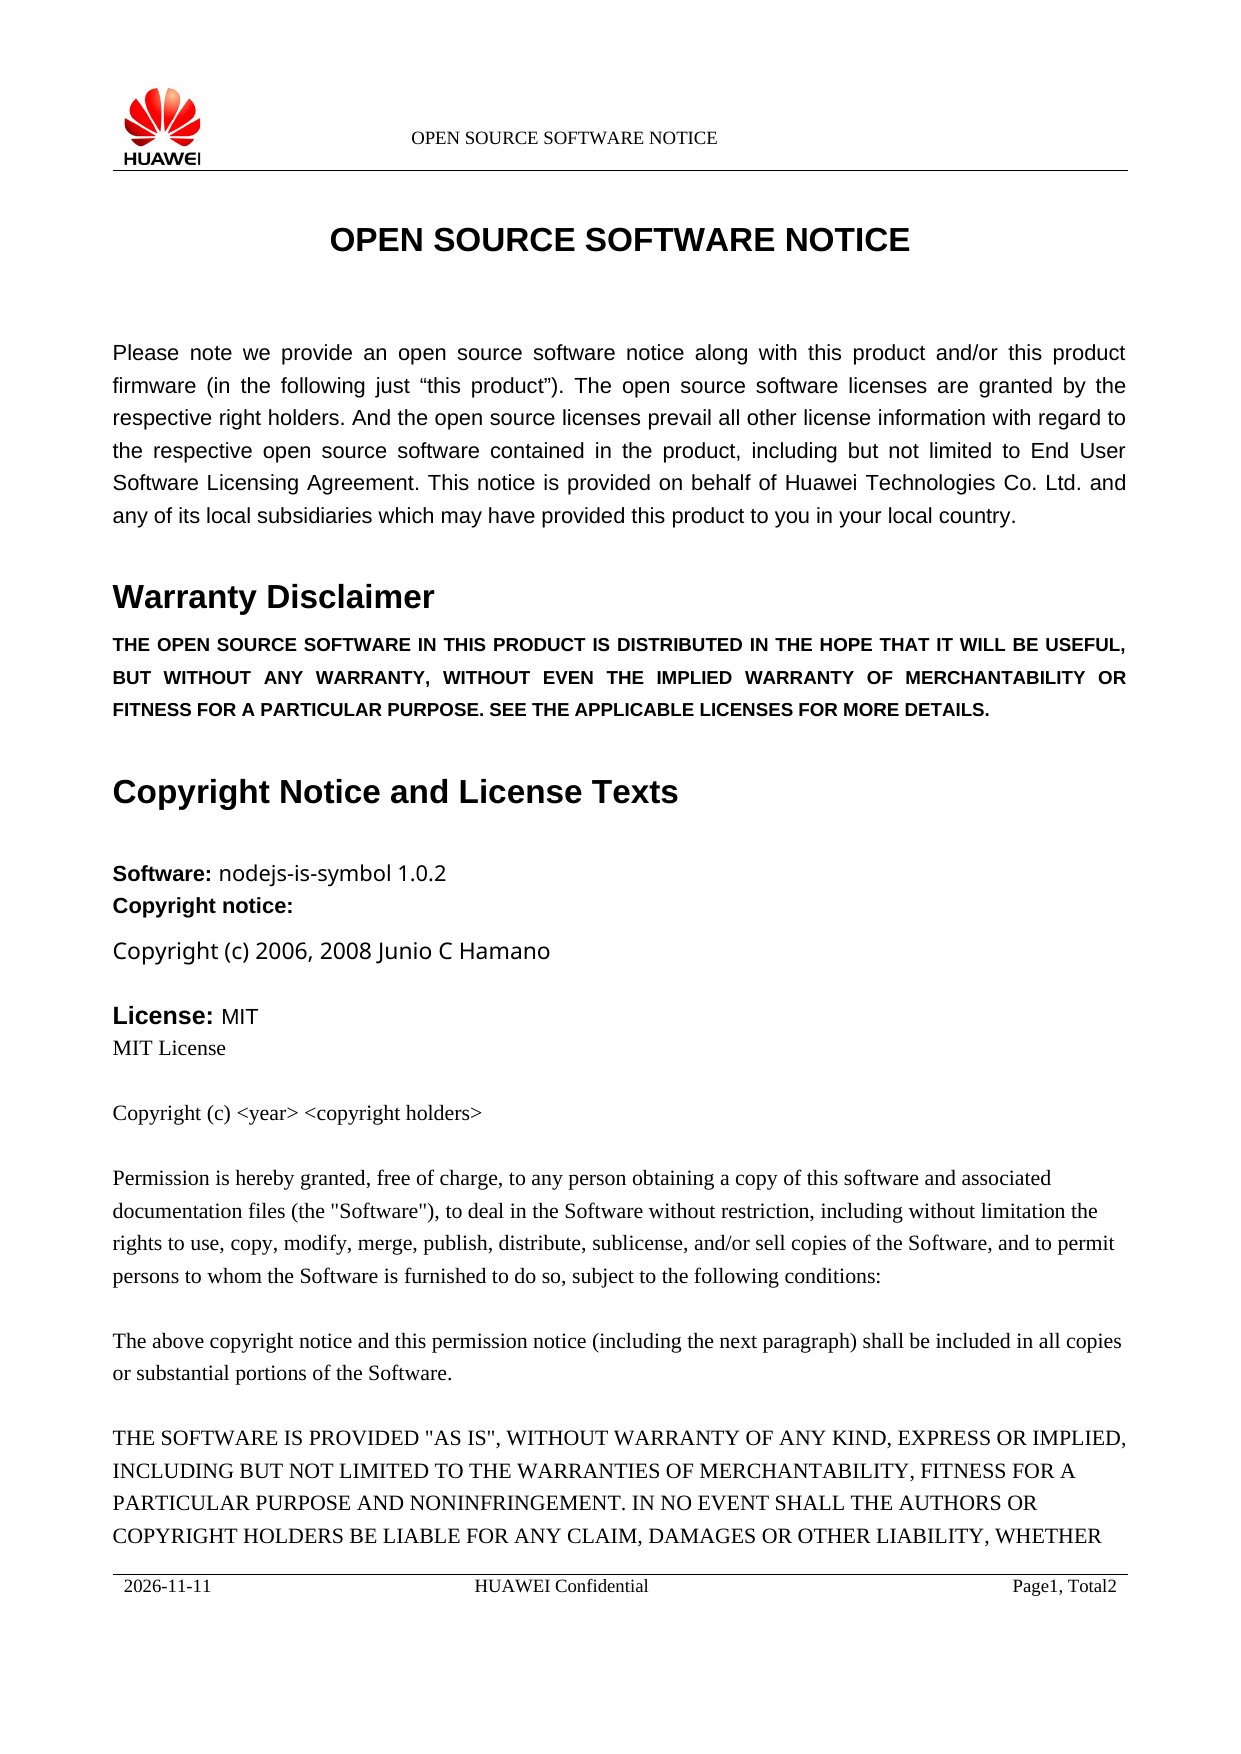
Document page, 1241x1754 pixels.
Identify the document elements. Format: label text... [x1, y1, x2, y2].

text OPEN SOURCE SOFTWARE NOTICE [112, 206, 1128, 271]
title Software: nodejs-is-symbol 1.0.2 [112, 856, 1128, 889]
text Copyright Notice and License Texts [112, 759, 1128, 824]
text The open source software in this product is distributed in the hope that it will be useful, but WITHOUT ANY WARRANTY, without even the implied warranty of MERCHANTABILITY or FITNESS FOR A PARTICULAR PURPOSE. See the applicable licenses for more details. [112, 629, 1128, 726]
text License: MIT [112, 999, 1128, 1031]
text Copyright notice: [112, 889, 1128, 921]
text Copyright (c) 2006, 2008 Junio C Hamano [112, 934, 1128, 999]
text Please note we provide an open source software notice along with this product and/or this product firmware (in the following just “this product”). The open source software licenses are granted by the respective right holders. And the open source licenses prevail all other license information with regard to the respective open source software contained in the product, including but not limited to End User Software Licensing Agreement. This notice is provided on behalf of Huawei Technologies Co. Ltd. and any of its local subsidiaries which may have provided this product to you in your local country. [112, 336, 1128, 531]
text Warranty Disclaimer [112, 564, 1128, 629]
picture [124, 88, 201, 165]
